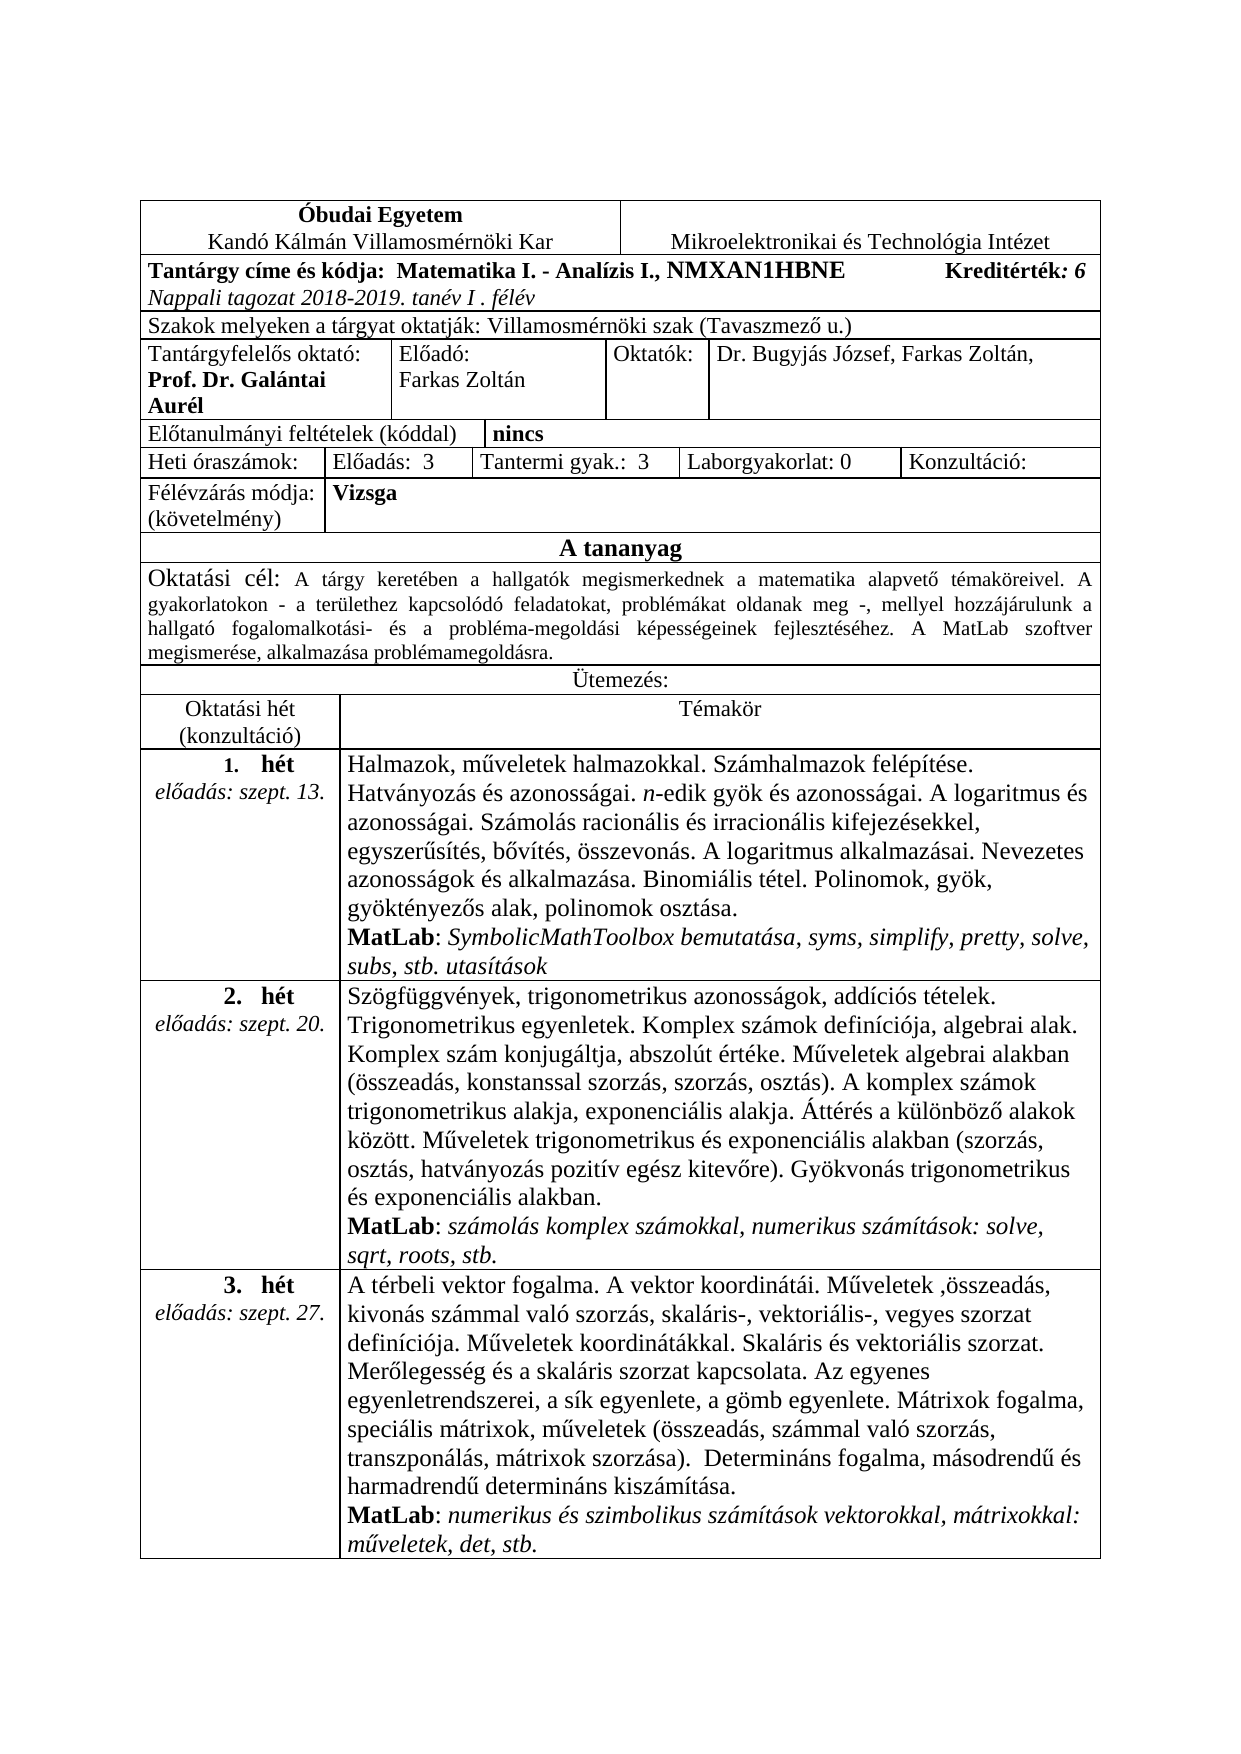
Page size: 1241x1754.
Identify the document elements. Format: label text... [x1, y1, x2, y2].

table_cell Oktatási cél: A tárgy keretében a hallgatók megismerkednek a matematika alapvető témaköreivel. A gyakorlatokon - a területhez kapcsolódó feladatokat, problémákat oldanak meg -, mellyel hozzájárulunk a hallgató fogalomalkotási- és a probléma-megoldási képességeinek fejlesztéséhez. A MatLab szoftver megismerése, alkalmazása problémamegoldásra. [141, 563, 1100, 664]
table_cell hét előadás: szept. 27. [141, 1270, 339, 1558]
table_cell Tantermi gyak.: 3 [473, 448, 679, 477]
table_header Óbudai Egyetem Kandó Kálmán Villamosmérnöki Kar [141, 201, 620, 254]
table_cell Konzultáció: [902, 448, 1100, 477]
table_cell Előadás: 3 [326, 448, 472, 477]
table_cell Tantárgyfelelős oktató: Prof. Dr. Galántai Aurél [141, 340, 390, 419]
table_cell Dr. Bugyjás József, Farkas Zoltán, [710, 340, 1100, 419]
table_cell Oktatási hét (konzultáció) [141, 695, 339, 748]
table_cell A tananyag [141, 533, 1100, 562]
table_cell Laborgyakorlat: 0 [680, 448, 900, 477]
table_cell Szögfüggvények, trigonometrikus azonosságok, addíciós tételek. Trigonometrikus egyenletek. Komplex számok definíciója, algebrai alak. Komplex szám konjugáltja, abszolút értéke. Műveletek algebrai alakban (összeadás, konstanssal szorzás, szorzás, osztás). A komplex számok trigonometrikus alakja, exponenciális alakja. Áttérés a különböző alakok között. Műveletek trigonometrikus és exponenciális alakban (szorzás, osztás, hatványozás pozitív egész kitevőre). Gyökvonás trigonometrikus és exponenciális alakban. MatLab: számolás komplex számokkal, numerikus számítások: solve, sqrt, roots, stb. [341, 981, 1100, 1269]
table_cell Ütemezés: [141, 666, 1100, 694]
table_cell Heti óraszámok: [141, 448, 324, 477]
table_cell Előtanulmányi feltételek (kóddal) [141, 420, 484, 447]
table_cell Oktatók: [606, 340, 708, 419]
table_cell Témakör [341, 695, 1100, 748]
table_cell Halmazok, műveletek halmazokkal. Számhalmazok felépítése. Hatványozás és azonosságai. n-edik gyök és azonosságai. A logaritmus és azonosságai. Számolás racionális és irracionális kifejezésekkel, egyszerűsítés, bővítés, összevonás. A logaritmus alkalmazásai. Nevezetes azonosságok és alkalmazása. Binomiális tétel. Polinomok, gyök, gyöktényezős alak, polinomok osztása. MatLab: SymbolicMathToolbox bemutatása, syms, simplify, pretty, solve, subs, stb. utasítások [341, 750, 1100, 979]
table_cell hét előadás: szept. 20. [141, 981, 339, 1269]
table_cell Előadó: Farkas Zoltán [392, 340, 605, 419]
table_header Mikroelektronikai és Technológia Intézet [621, 201, 1100, 254]
table_cell Félévzárás módja: (követelmény) [141, 479, 324, 532]
table_cell hét előadás: szept. 13. [141, 750, 339, 979]
table_cell nincs [486, 420, 1100, 447]
table_cell Vizsga [326, 479, 1100, 532]
table_cell A térbeli vektor fogalma. A vektor koordinátái. Műveletek ,összeadás, kivonás számmal való szorzás, skaláris-, vektoriális-, vegyes szorzat definíciója. Műveletek koordinátákkal. Skaláris és vektoriális szorzat. Merőlegesség és a skaláris szorzat kapcsolata. Az egyenes egyenletrendszerei, a sík egyenlete, a gömb egyenlete. Mátrixok fogalma, speciális mátrixok, műveletek (összeadás, számmal való szorzás, transzponálás, mátrixok szorzása). Determináns fogalma, másodrendű és harmadrendű determináns kiszámítása. MatLab: numerikus és szimbolikus számítások vektorokkal, mátrixokkal: műveletek, det, stb. [341, 1270, 1100, 1558]
table_cell Tantárgy címe és kódja: Matematika I. - Analízis I., NMXAN1HBNE Kreditérték: 6 Nappali tagozat 2018-2019. tanév I . félév [141, 255, 1100, 310]
table_cell Szakok melyeken a tárgyat oktatják: Villamosmérnöki szak (Tavaszmező u.) [141, 312, 1100, 338]
